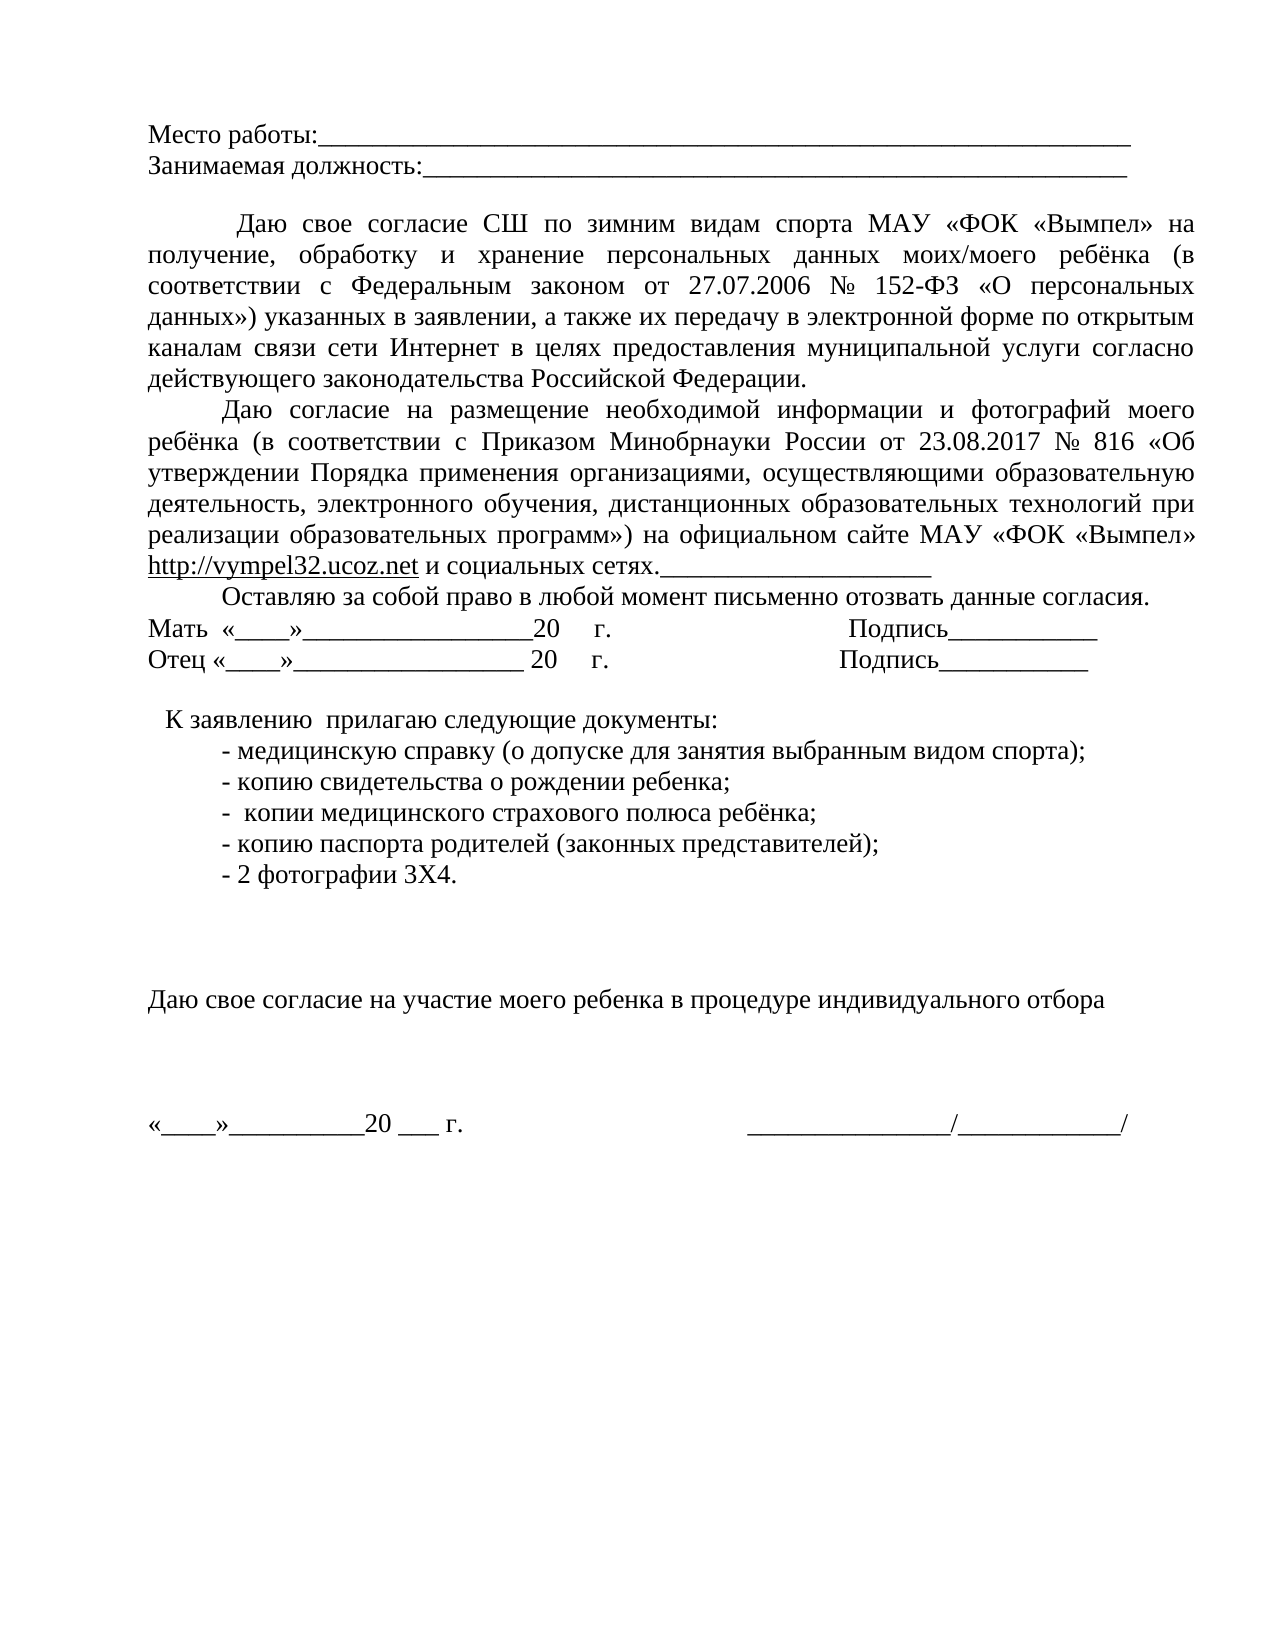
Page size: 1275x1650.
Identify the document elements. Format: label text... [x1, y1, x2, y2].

text - 2 фотографии 3Х4. [148, 858, 1196, 889]
text - копии медицинского страхового полюса ребёнка; [148, 796, 1196, 827]
text - медицинскую справку (о допуске для занятия выбранным видом спорта); [148, 734, 1196, 765]
text Даю свое согласие СШ по зимним видам спорта МАУ «ФОК «Вымпел» на получение, обработку и хранение персональных данных моих/моего ребёнка (в соответствии с Федеральным законом от 27.07.2006 № 152-ФЗ «О персональных данных») указанных в заявлении, а также их передачу в электронной форме по открытым каналам связи сети Интернет в целях предоставления муниципальной услуги согласно действующего законодательства Российской Федерации. [148, 207, 1196, 394]
text Даю согласие на размещение необходимой информации и фотографий моего ребёнка (в соответствии с Приказом Минобрнауки России от 23.08.2017 № 816 «Об утверждении Порядка применения организациями, осуществляющими образовательную деятельность, электронного обучения, дистанционных образовательных технологий при реализации образовательных программ») на официальном сайте МАУ «ФОК «Вымпел» http://vympel32.ucoz.net и социальных сетях.____________________ [148, 394, 1196, 581]
text «____»__________20 ___ г. _______________/____________/ [148, 1108, 1196, 1139]
text Отец «____»_________________ 20 г. Подпись___________ [148, 643, 1196, 674]
text Мать «____»_________________20 г. Подпись___________ [148, 612, 1196, 643]
text Оставляю за собой право в любой момент письменно отозвать данные согласия. [148, 581, 1196, 612]
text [148, 118, 1196, 149]
text - копию свидетельства о рождении ребенка; [148, 765, 1196, 796]
text Даю свое согласие на участие моего ребенка в процедуре индивидуального отбора [148, 983, 1196, 1014]
text - копию паспорта родителей (законных представителей); [148, 827, 1196, 858]
text К заявлению прилагаю следующие документы: [148, 703, 1196, 734]
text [148, 149, 1196, 180]
